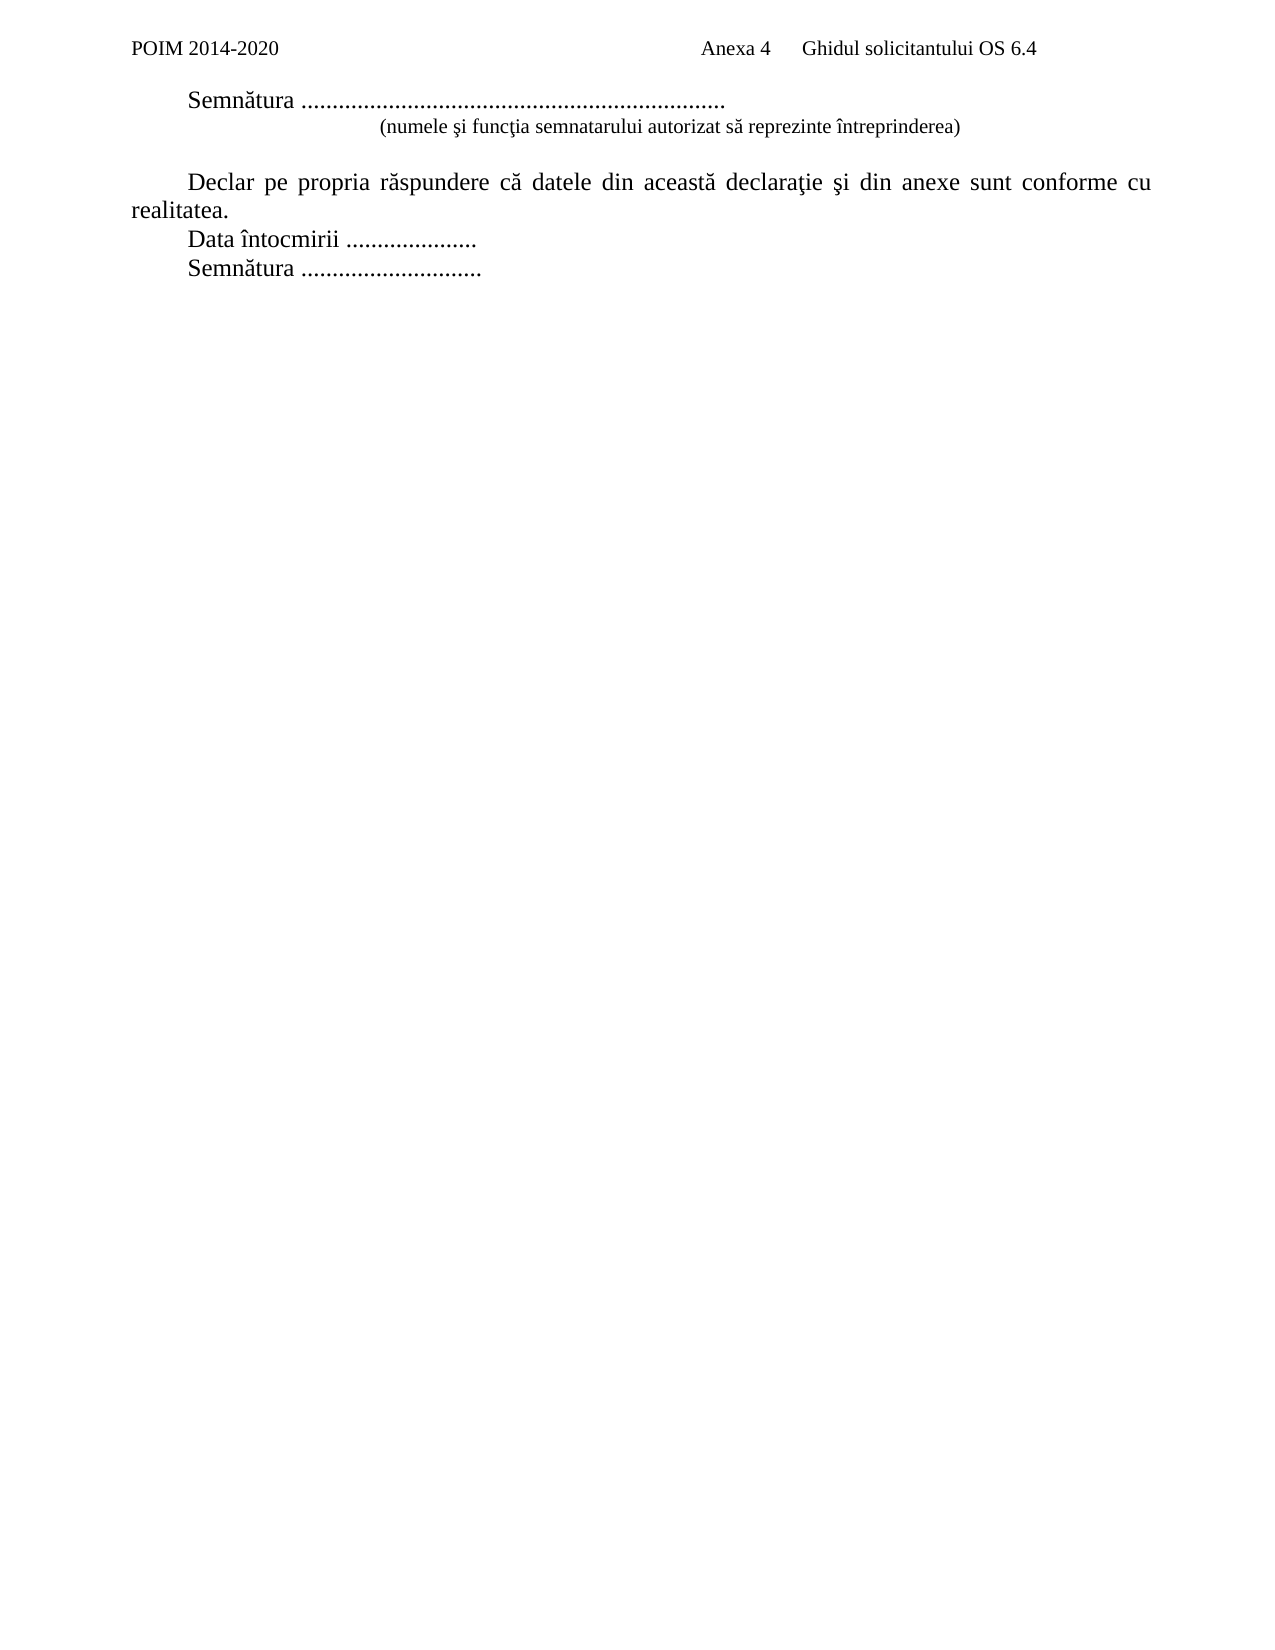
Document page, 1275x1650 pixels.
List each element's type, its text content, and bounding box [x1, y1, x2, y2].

text Semnătura ............................. [131, 253, 1153, 282]
text (numele şi funcţia semnatarului autorizat să reprezinte întreprinderea) [131, 114, 1153, 138]
text Declar pe propria răspundere că datele din această declaraţie şi din anexe sunt conforme cu realitatea. [131, 167, 1153, 224]
text Data întocmirii ..................... [131, 224, 1153, 253]
text Semnătura .................................................................... [131, 85, 1153, 114]
